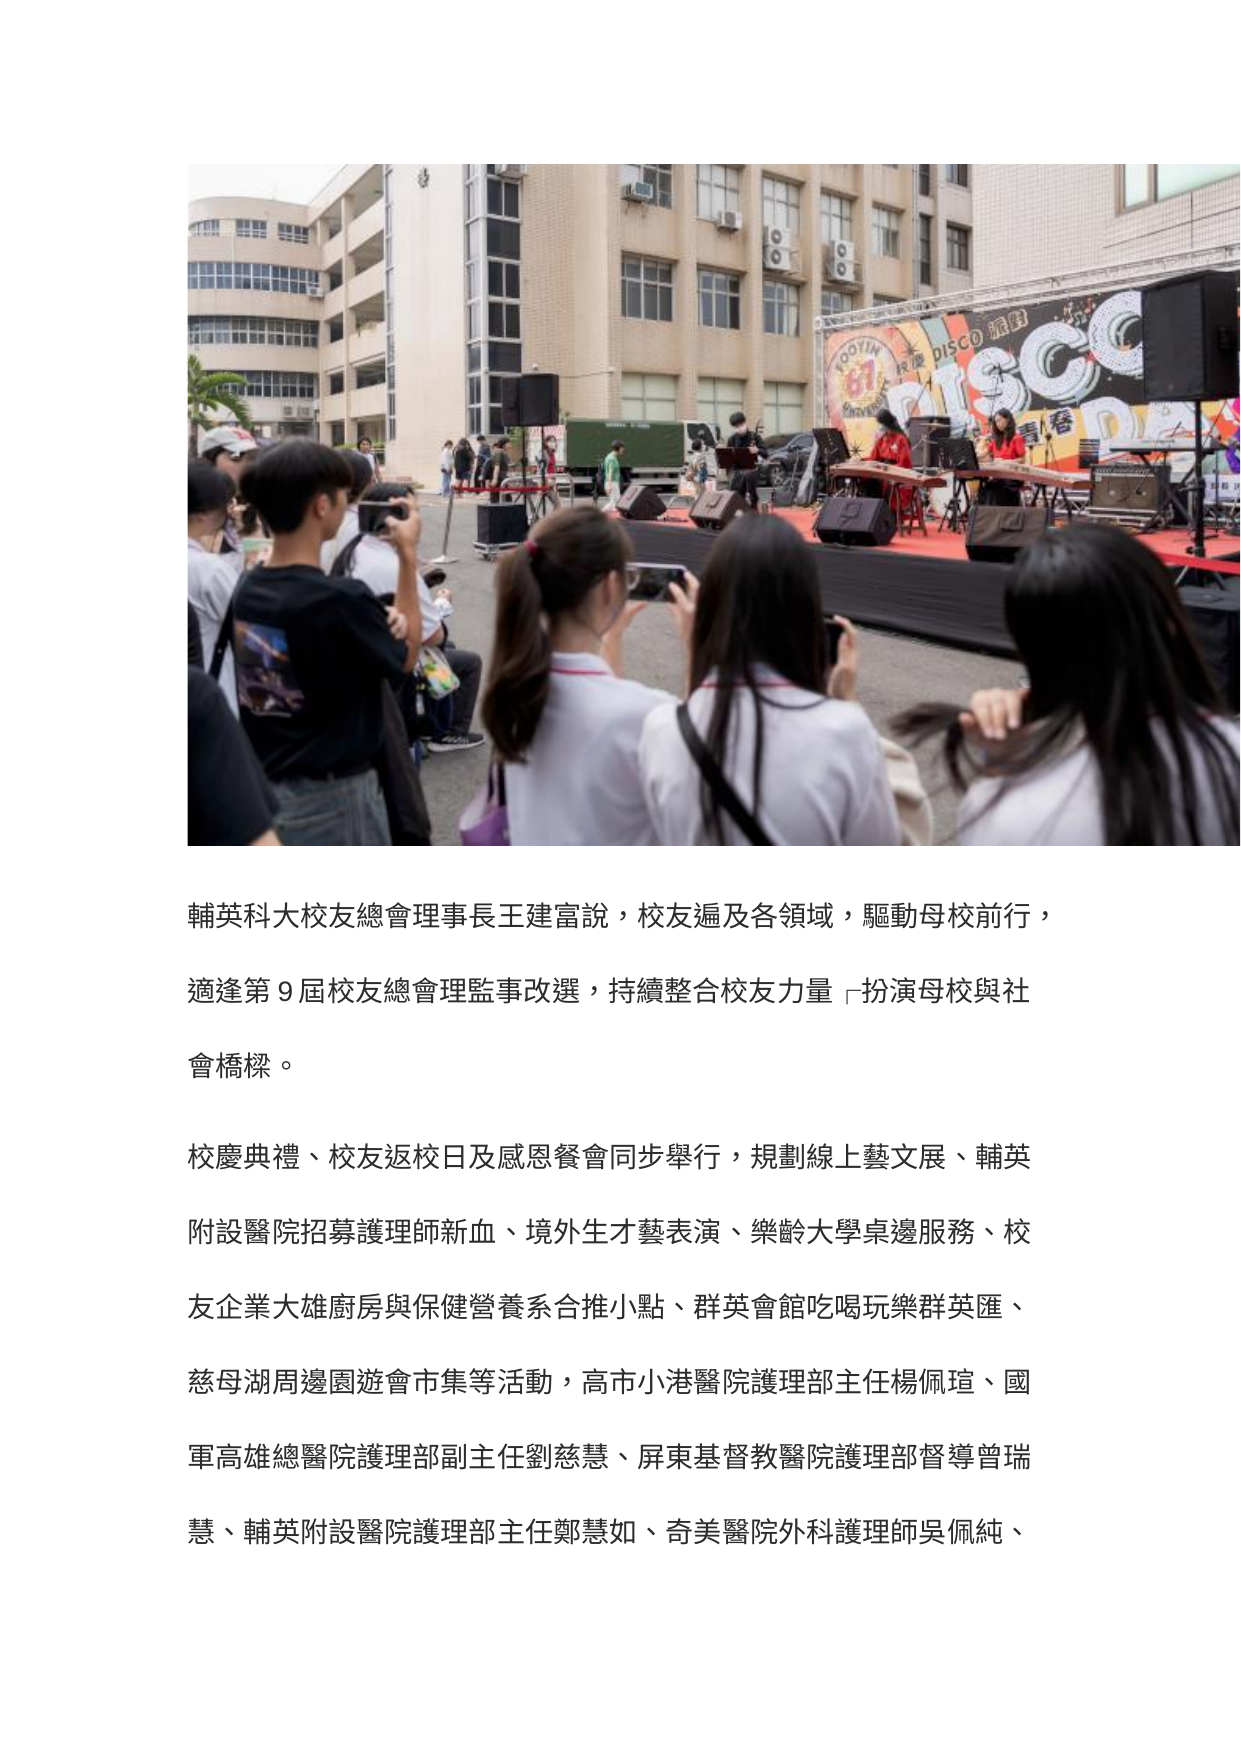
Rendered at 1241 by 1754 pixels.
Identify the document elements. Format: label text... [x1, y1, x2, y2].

text 輔英科大校友總會理事長王建富說，校友遍及各領域，驅動母校前行，適逢第9屆校友總會理監事改選，持續整合校友力量┌扮演母校與社會橋樑。 [187, 877, 1053, 1102]
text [187, 1118, 1053, 1568]
picture [187, 164, 1241, 846]
